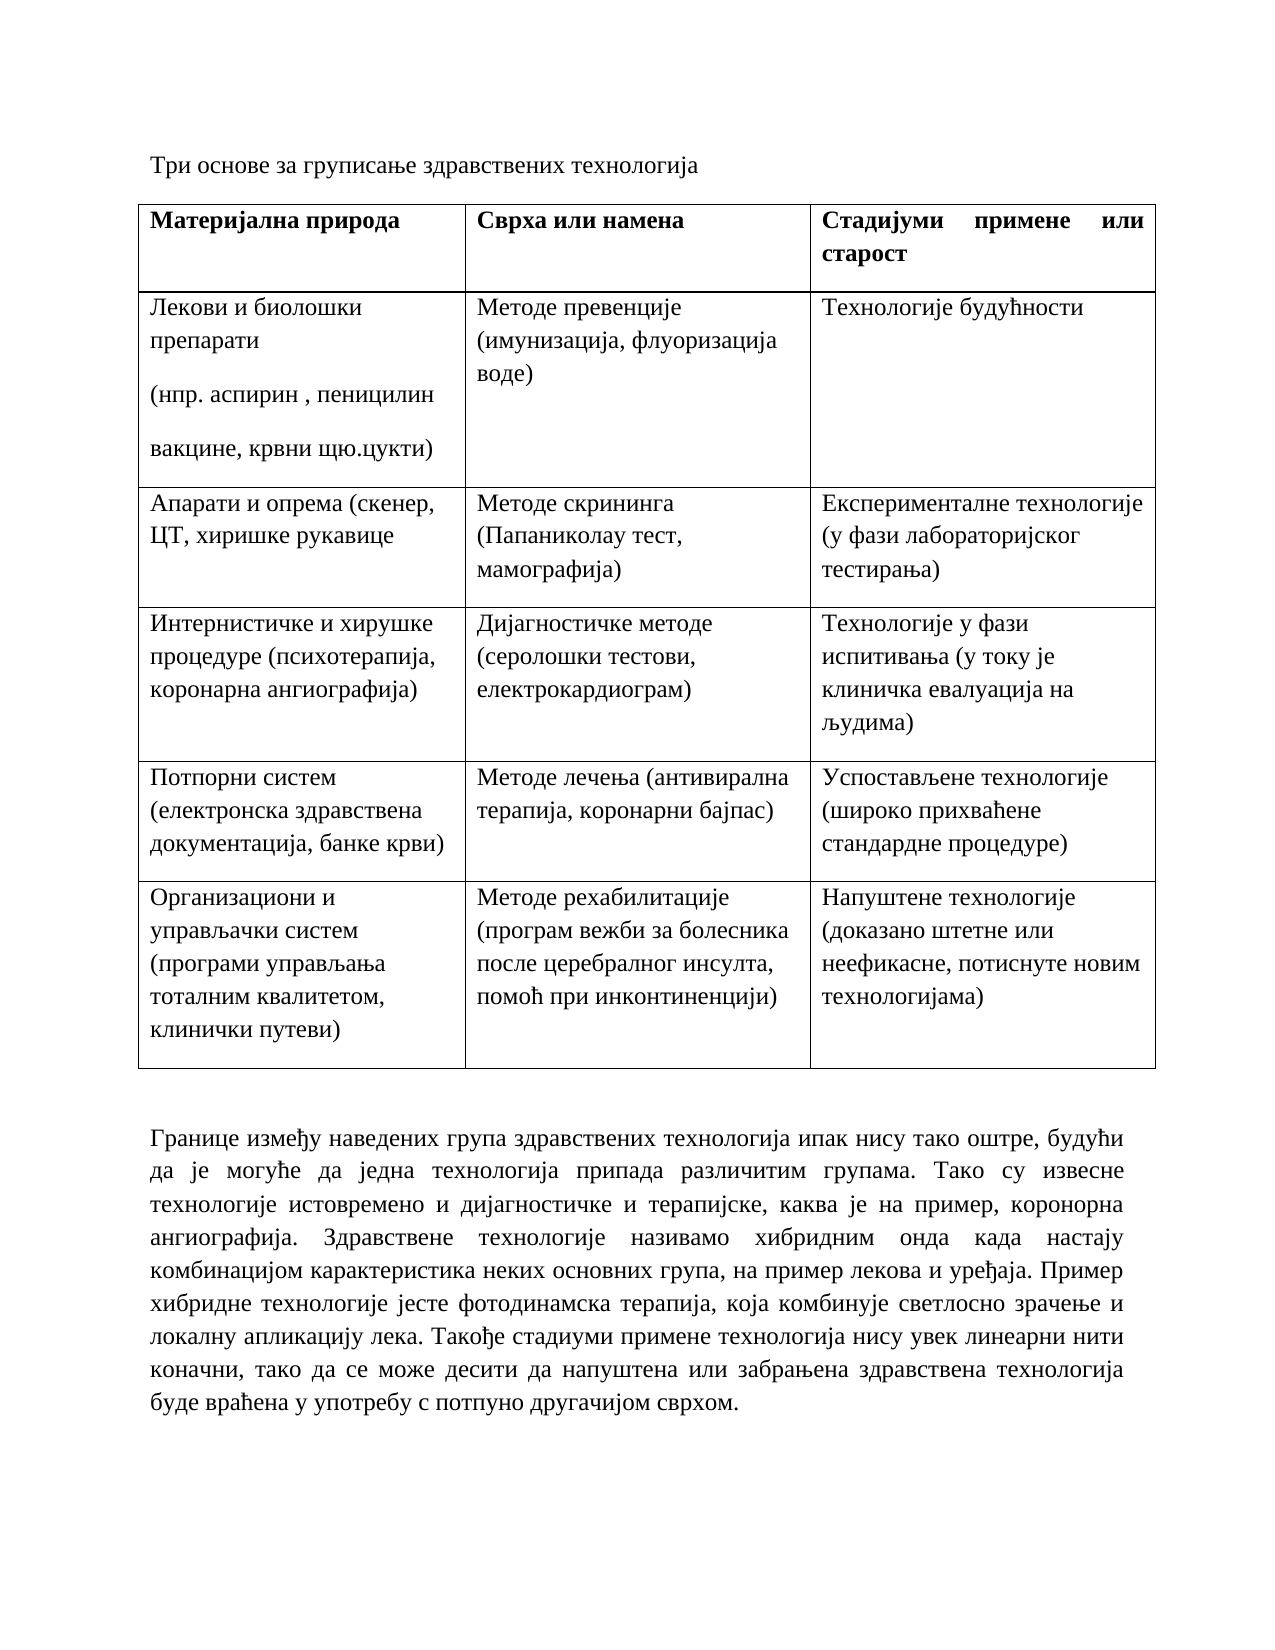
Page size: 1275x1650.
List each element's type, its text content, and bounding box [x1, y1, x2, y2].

table_header Материјална природа [139, 205, 465, 291]
table_cell Апарати и опрема (скенер, ЦТ, хиришке рукавице [139, 488, 465, 607]
table_cell Потпорни систем (електронска здравствена документација, банке крви) [139, 762, 465, 881]
table_cell Интернистичке и хирушке процедуре (психотерапија, коронарна ангиографија) [139, 608, 465, 761]
table_cell Технологије будућности [811, 293, 1155, 487]
table_cell Експерименталне технологије (у фази лабораторијског тестирања) [811, 488, 1155, 607]
table_cell Организациони и управљачки систем (програми управљања тоталним квалитетом, клинички путеви) [139, 882, 465, 1068]
table_cell Методе скрининга (Папаниколау тест, мамографија) [466, 488, 810, 607]
text Три основе за груписање здравствених технологија [150, 150, 1125, 179]
table_cell Технологије у фази испитивања (у току је клиничка евалуација на људима) [811, 608, 1155, 761]
table_cell Методе лечења (антивирална терапија, коронарни бајпас) [466, 762, 810, 881]
table_cell Напуштене технологије (доказано штетне или неефикасне, потиснуте новим технологијама) [811, 882, 1155, 1068]
table_cell Методе превенције (имунизација, флуоризација воде) [466, 293, 810, 487]
table_header Сврха или намена [466, 205, 810, 291]
table_cell Успостављене технологије (широко прихваћене стандардне процедуре) [811, 762, 1155, 881]
table_cell Дијагностичке методе (серолошки тестови, електрокардиограм) [466, 608, 810, 761]
table_header Стадијуми примене или старост [811, 205, 1155, 291]
table_cell Лекови и биолошки препарати (нпр. аспирин , пеницилин вакцине, крвни щю.цукти) [139, 293, 465, 487]
table_cell Методе рехабилитације (програм вежби за болесника после церебралног инсулта, помоћ при инконтиненцији) [466, 882, 810, 1068]
text Границе између наведених група здравствених технологија ипак нису тако оштре, будући да је могуће да једна технологија припада различитим групама. Тако су извесне технологије истовремено и дијагностичке и терапијске, каква је на пример, коронорна ангиографија. Здравствене технологије називамо хибридним онда када настају комбинацијом карактеристика неких основних група, на пример лекова и уређаја. Пример хибридне технологије јесте фотодинамска терапија, која комбинује светлосно зрачење и локалну апликацију лека. Такође стадиуми примене технологија нису увек линеарни нити коначни, тако да се може десити да напуштена или забрањена здравствена технологија буде враћена у употребу с потпуно другачијом сврхом. [150, 1123, 1125, 1416]
